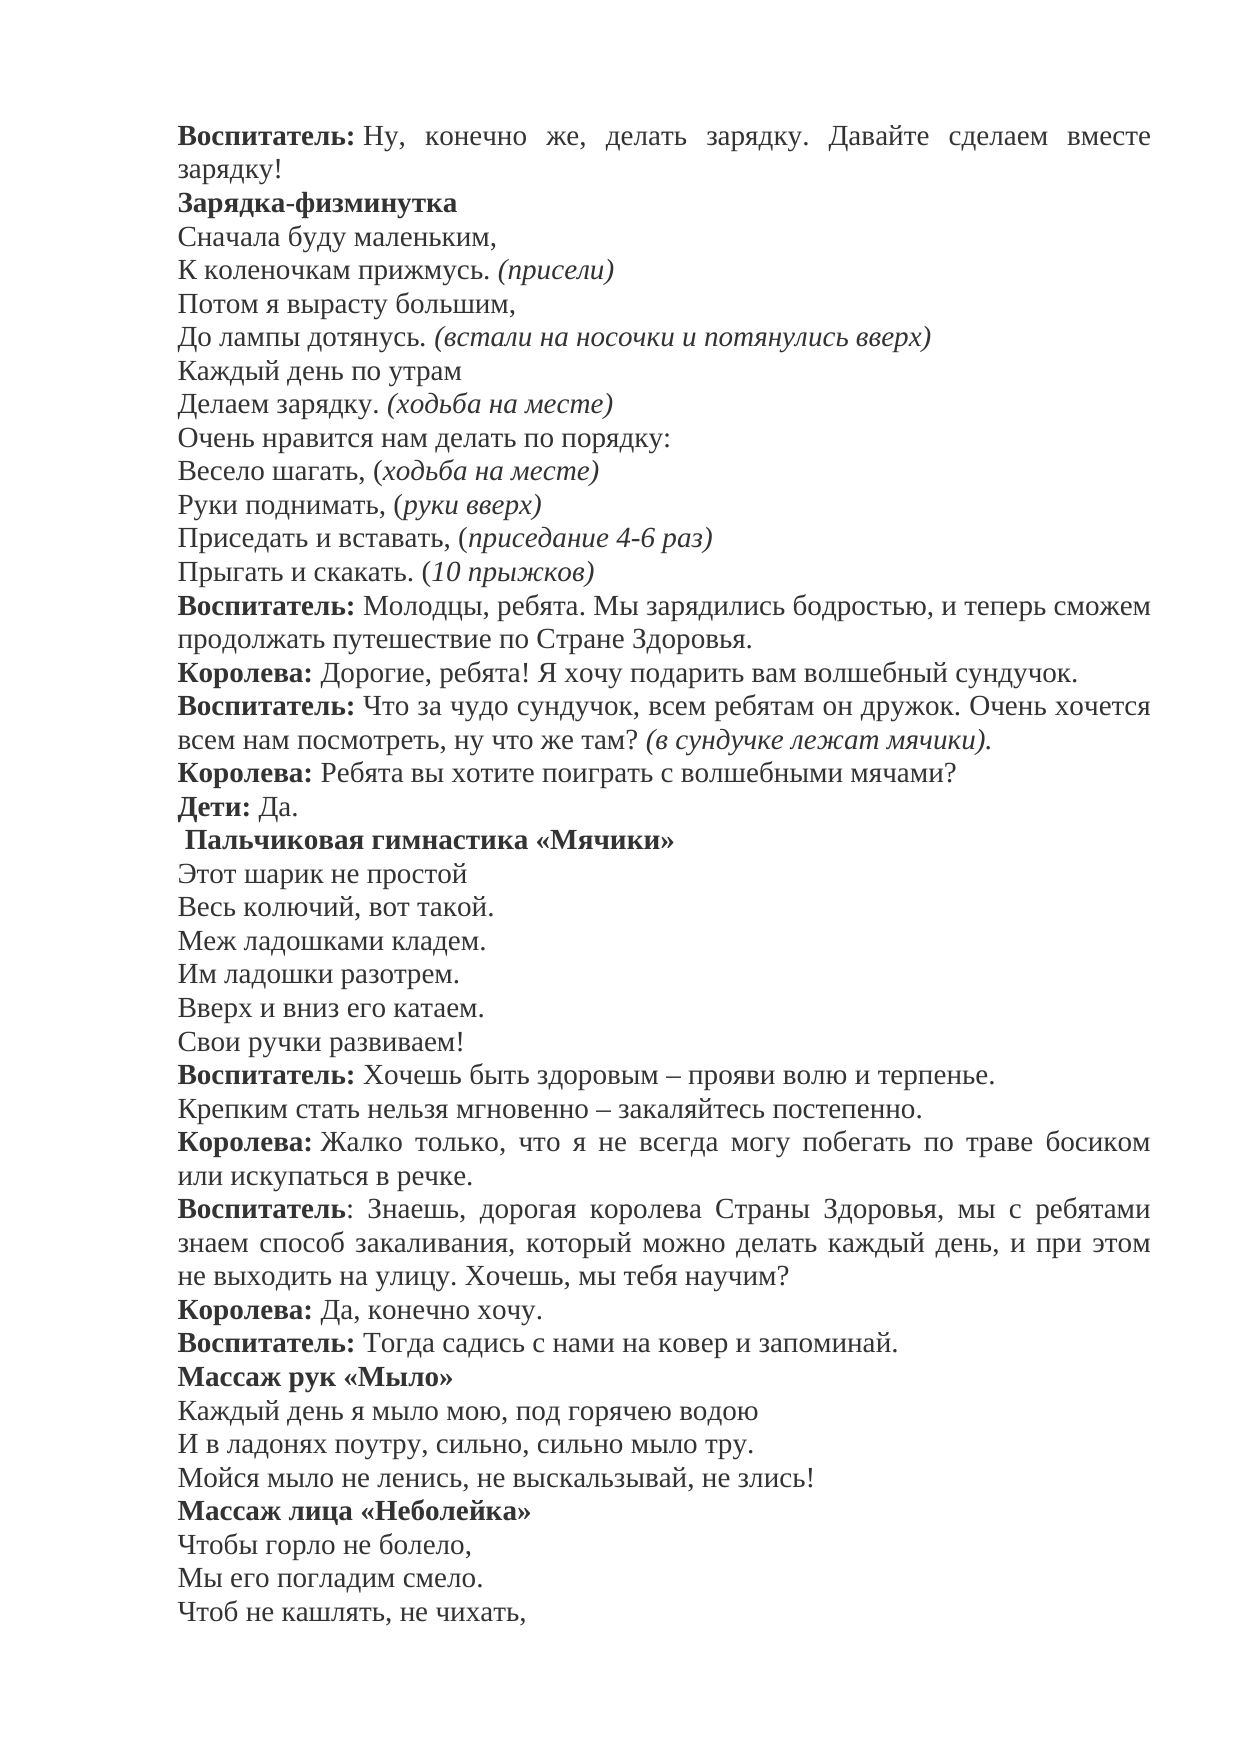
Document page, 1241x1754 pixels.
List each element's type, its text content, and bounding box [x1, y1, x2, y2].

text Прыгать и скакать. (10 прыжков) [177, 554, 1152, 588]
text Каждый день по утрам [177, 353, 1152, 386]
text Сначала буду маленьким, [177, 219, 1152, 252]
text Свои ручки развиваем! [177, 1024, 1152, 1057]
text К коленочкам прижмусь. (присели) [177, 252, 1152, 286]
text Весь колючий, вот такой. [177, 889, 1152, 923]
text Чтоб не кашлять, не чихать, [177, 1594, 1152, 1627]
text Воспитатель: Знаешь, дорогая королева Страны Здоровья, мы с ребятами знаем способ закаливания, который можно делать каждый день, и при этом не выходить на улицу. Хочешь, мы тебя научим? [177, 1191, 1152, 1292]
text Этот шарик не простой [177, 856, 1152, 889]
text Воспитатель: Хочешь быть здоровым – прояви волю и терпенье. [177, 1057, 1152, 1091]
text Мы его погладим смело. [177, 1560, 1152, 1594]
text Меж ладошками кладем. [177, 923, 1152, 957]
text Потом я вырасту большим, [177, 286, 1152, 319]
text Массаж лица «Неболейка» [177, 1493, 1152, 1527]
text До лампы дотянусь. (встали на носочки и потянулись вверх) [177, 319, 1152, 353]
text Королева: Да, конечно хочу. [177, 1292, 1152, 1326]
text Весело шагать, (ходьба на месте) [177, 453, 1152, 487]
text Делаем зарядку. (ходьба на месте) [177, 386, 1152, 420]
text Приседать и вставать, (приседание 4-6 раз) [177, 521, 1152, 554]
text Очень нравится нам делать по порядку: [177, 420, 1152, 453]
text Мойся мыло не ленись, не выскальзывай, не злись! [177, 1460, 1152, 1493]
text Зарядка-физминутка [177, 185, 1152, 219]
text Дети: Да. [177, 789, 1152, 822]
text Пальчиковая гимнастика «Мячики» [177, 822, 1152, 856]
text Массаж рук «Мыло» [177, 1359, 1152, 1393]
text Воспитатель: Молодцы, ребята. Мы зарядились бодростью, и теперь сможем продолжать путешествие по Стране Здоровья. [177, 588, 1152, 655]
text Вверх и вниз его катаем. [177, 990, 1152, 1024]
text Каждый день я мыло мою, под горячею водою [177, 1393, 1152, 1426]
text Воспитатель: Ну, конечно же, делать зарядку. Давайте сделаем вместе зарядку! [177, 118, 1152, 185]
text Королева: Дорогие, ребята! Я хочу подарить вам волшебный сундучок. [177, 655, 1152, 688]
text Воспитатель: Тогда садись с нами на ковер и запоминай. [177, 1326, 1152, 1359]
text Руки поднимать, (руки вверх) [177, 487, 1152, 521]
text Крепким стать нельзя мгновенно – закаляйтесь постепенно. [177, 1091, 1152, 1124]
text И в ладонях поутру, сильно, сильно мыло тру. [177, 1426, 1152, 1460]
text Чтобы горло не болело, [177, 1527, 1152, 1560]
text Им ладошки разотрем. [177, 957, 1152, 990]
text Королева: Жалко только, что я не всегда могу побегать по траве босиком или искупаться в речке. [177, 1124, 1152, 1191]
text Королева: Ребята вы хотите поиграть с волшебными мячами? [177, 755, 1152, 789]
text Воспитатель: Что за чудо сундучок, всем ребятам он дружок. Очень хочется всем нам посмотреть, ну что же там? (в сундучке лежат мячики). [177, 688, 1152, 755]
